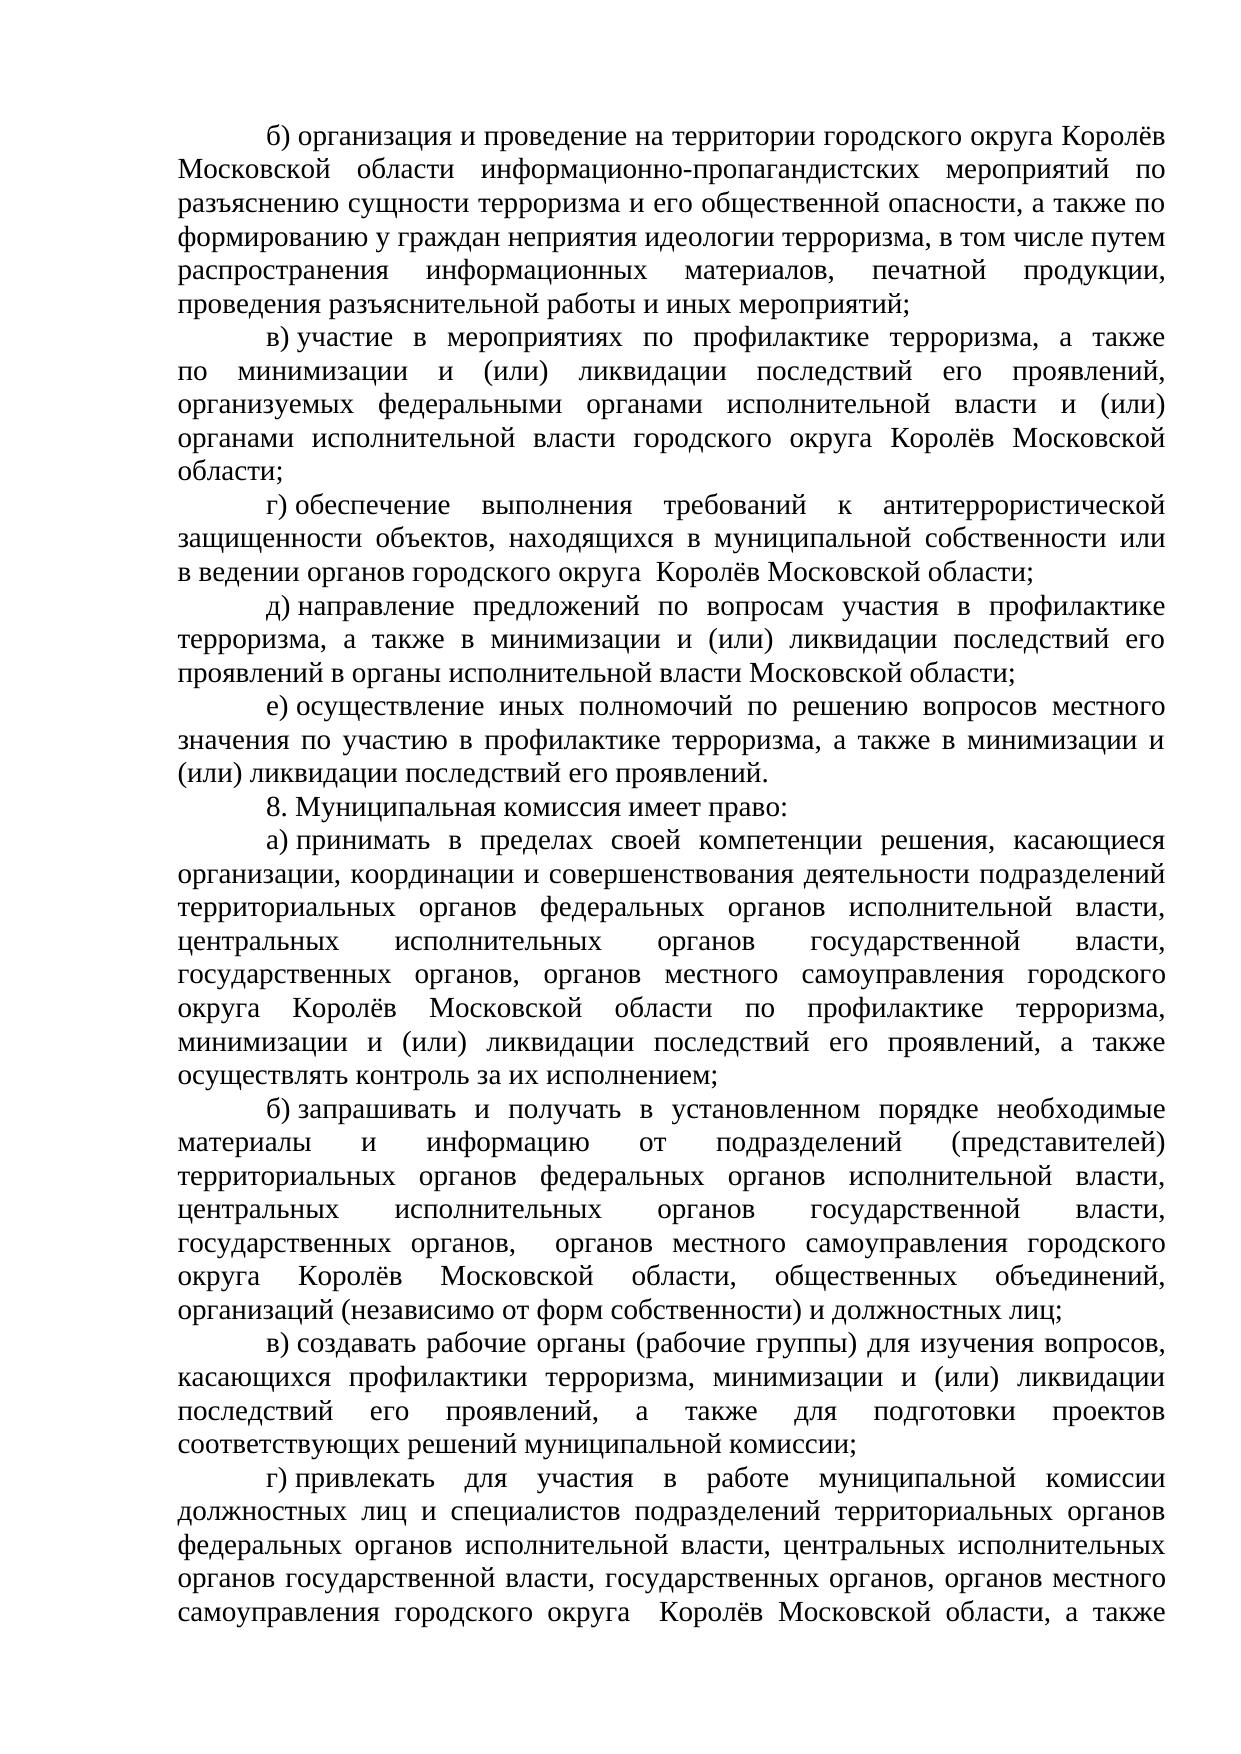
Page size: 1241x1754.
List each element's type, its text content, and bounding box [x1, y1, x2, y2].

text б) организация и проведение на территории городского округа Королёв Московской области информационно-пропагандистских мероприятий по разъяснению сущности терроризма и его общественной опасности, а также по формированию у граждан неприятия идеологии терроризма, в том числе путем распространения информационных материалов, печатной продукции, проведения разъяснительной работы и иных мероприятий; [177, 118, 1166, 319]
text в) создавать рабочие органы (рабочие группы) для изучения вопросов, касающихся профилактики терроризма, минимизации и (или) ликвидации последствий его проявлений, а также для подготовки проектов соответствующих решений муниципальной комиссии; [177, 1326, 1166, 1460]
text г) обеспечение выполнения требований к антитеррористической защищенности объектов, находящихся в муниципальной собственности или в ведении органов городского округа Королёв Московской области; [177, 487, 1166, 588]
text д) направление предложений по вопросам участия в профилактике терроризма, а также в минимизации и (или) ликвидации последствий его проявлений в органы исполнительной власти Московской области; [177, 588, 1166, 688]
text 8. Муниципальная комиссия имеет право: [177, 789, 1166, 822]
text е) осуществление иных полномочий по решению вопросов местного значения по участию в профилактике терроризма, а также в минимизации и (или) ликвидации последствий его проявлений. [177, 688, 1166, 789]
text в) участие в мероприятиях по профилактике терроризма, а также по минимизации и (или) ликвидации последствий его проявлений, организуемых федеральными органами исполнительной власти и (или) органами исполнительной власти городского округа Королёв Московской области; [177, 319, 1166, 487]
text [177, 1460, 1166, 1627]
text б) запрашивать и получать в установленном порядке необходимые материалы и информацию от подразделений (представителей) территориальных органов федеральных органов исполнительной власти, центральных исполнительных органов государственной власти, государственных органов, органов местного самоуправления городского округа Королёв Московской области, общественных объединений, организаций (независимо от форм собственности) и должностных лиц; [177, 1091, 1166, 1326]
text а) принимать в пределах своей компетенции решения, касающиеся организации, координации и совершенствования деятельности подразделений территориальных органов федеральных органов исполнительной власти, центральных исполнительных органов государственной власти, государственных органов, органов местного самоуправления городского округа Королёв Московской области по профилактике терроризма, минимизации и (или) ликвидации последствий его проявлений, а также осуществлять контроль за их исполнением; [177, 822, 1166, 1091]
